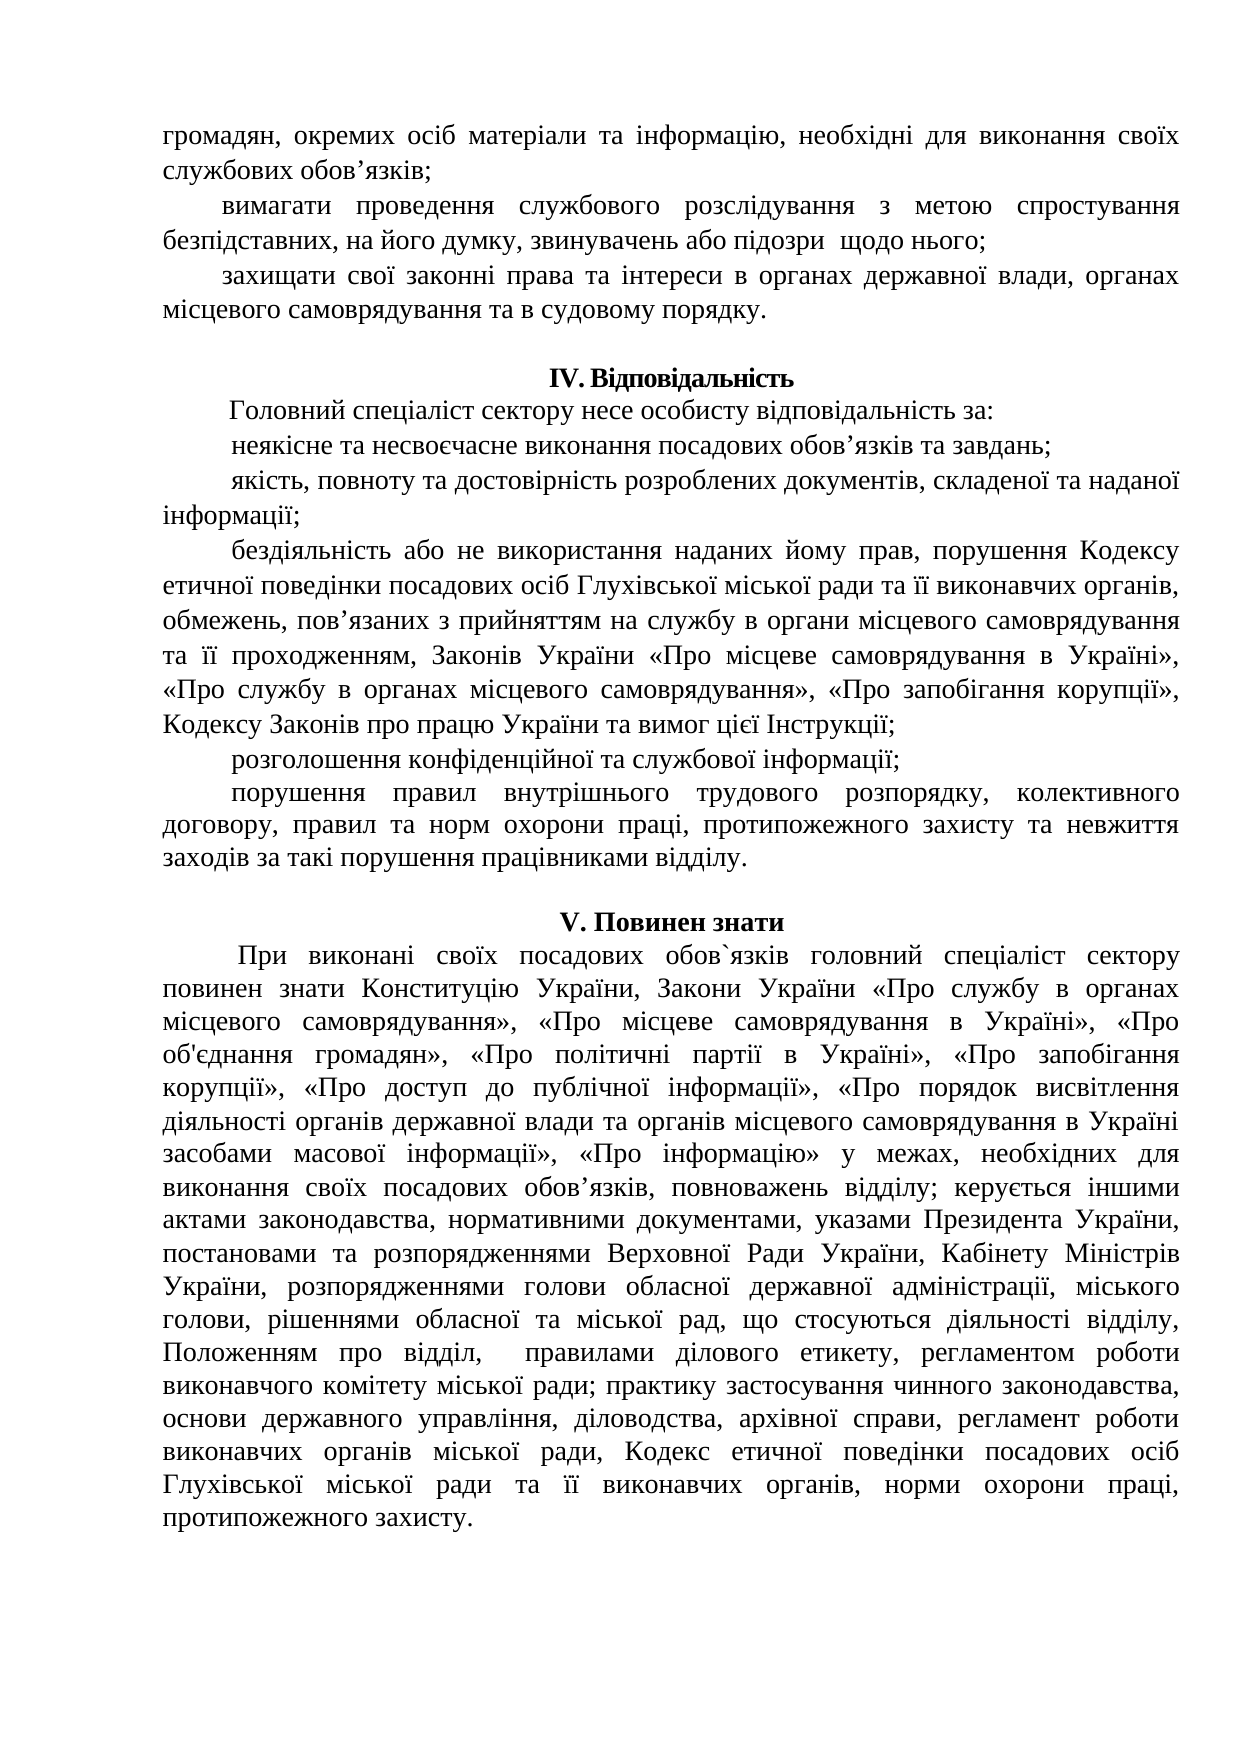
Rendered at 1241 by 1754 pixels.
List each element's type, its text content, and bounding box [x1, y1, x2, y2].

text V. Повинен знати [162, 905, 1181, 938]
text Головний спеціаліст сектору несе особисту відповідальність за: [162, 393, 1181, 426]
text вимагати проведення службового розслідування з метою спростування безпідставних, на його думку, звинувачень або підозри щодо нього; [162, 188, 1181, 255]
text розголошення конфіденційної та службової інформації; [162, 742, 1181, 775]
text неякісне та несвоєчасне виконання посадових обов’язків та завдань; [162, 428, 1181, 461]
text якість, повноту та достовірність розроблених документів, складеної та наданої інформації; [162, 463, 1181, 531]
text При виконані своїх посадових обов`язків головний спеціаліст сектору повинен знати Конституцію України, Закони України «Про службу в органах місцевого самоврядування», «Про місцеве самоврядування в Україні», «Про об'єднання громадян», «Про політичні партії в Україні», «Про запобігання корупції», «Про доступ до публічної інформації», «Про порядок висвітлення діяльності органів державної влади та органів місцевого самоврядування в Україні засобами масової інформації», «Про інформацію» у межах, необхідних для виконання своїх посадових обов’язків, повноважень відділу; керується іншими актами законодавства, нормативними документами, указами Президента України, постановами та розпорядженнями Верховної Ради України, Кабінету Міністрів України, розпорядженнями голови обласної державної адміністрації, міського голови, рішеннями обласної та міської рад, що стосуються діяльності відділу, Положенням про відділ, правилами ділового етикету, регламентом роботи виконавчого комітету міської ради; практику застосування чинного законодавства, основи державного управління, діловодства, архівної справи, регламент роботи виконавчих органів міської ради, Кодекс етичної поведінки посадових осіб Глухівської міської ради та її виконавчих органів, норми охорони праці, протипожежного захисту. [162, 938, 1181, 1533]
text бездіяльність або не використання наданих йому прав, порушення Кодексу етичної поведінки посадових осіб Глухівської міської ради та її виконавчих органів, обмежень, пов’язаних з прийняттям на службу в органи місцевого самоврядування та її проходженням, Законів України «Про місцеве самоврядування в Україні», «Про службу в органах місцевого самоврядування», «Про запобігання корупції», Кодексу Законів про працю України та вимог цієї Інструкції; [162, 533, 1181, 740]
text IV. Відповідальність [162, 362, 1181, 393]
text захищати свої законні права та інтереси в органах державної влади, органах місцевого самоврядування та в судовому порядку. [162, 258, 1181, 325]
text порушення правил внутрішнього трудового розпорядку, колективного договору, правил та норм охорони праці, протипожежного захисту та невжиття заходів за такі порушення працівниками відділу. [162, 775, 1181, 872]
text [162, 118, 1181, 185]
